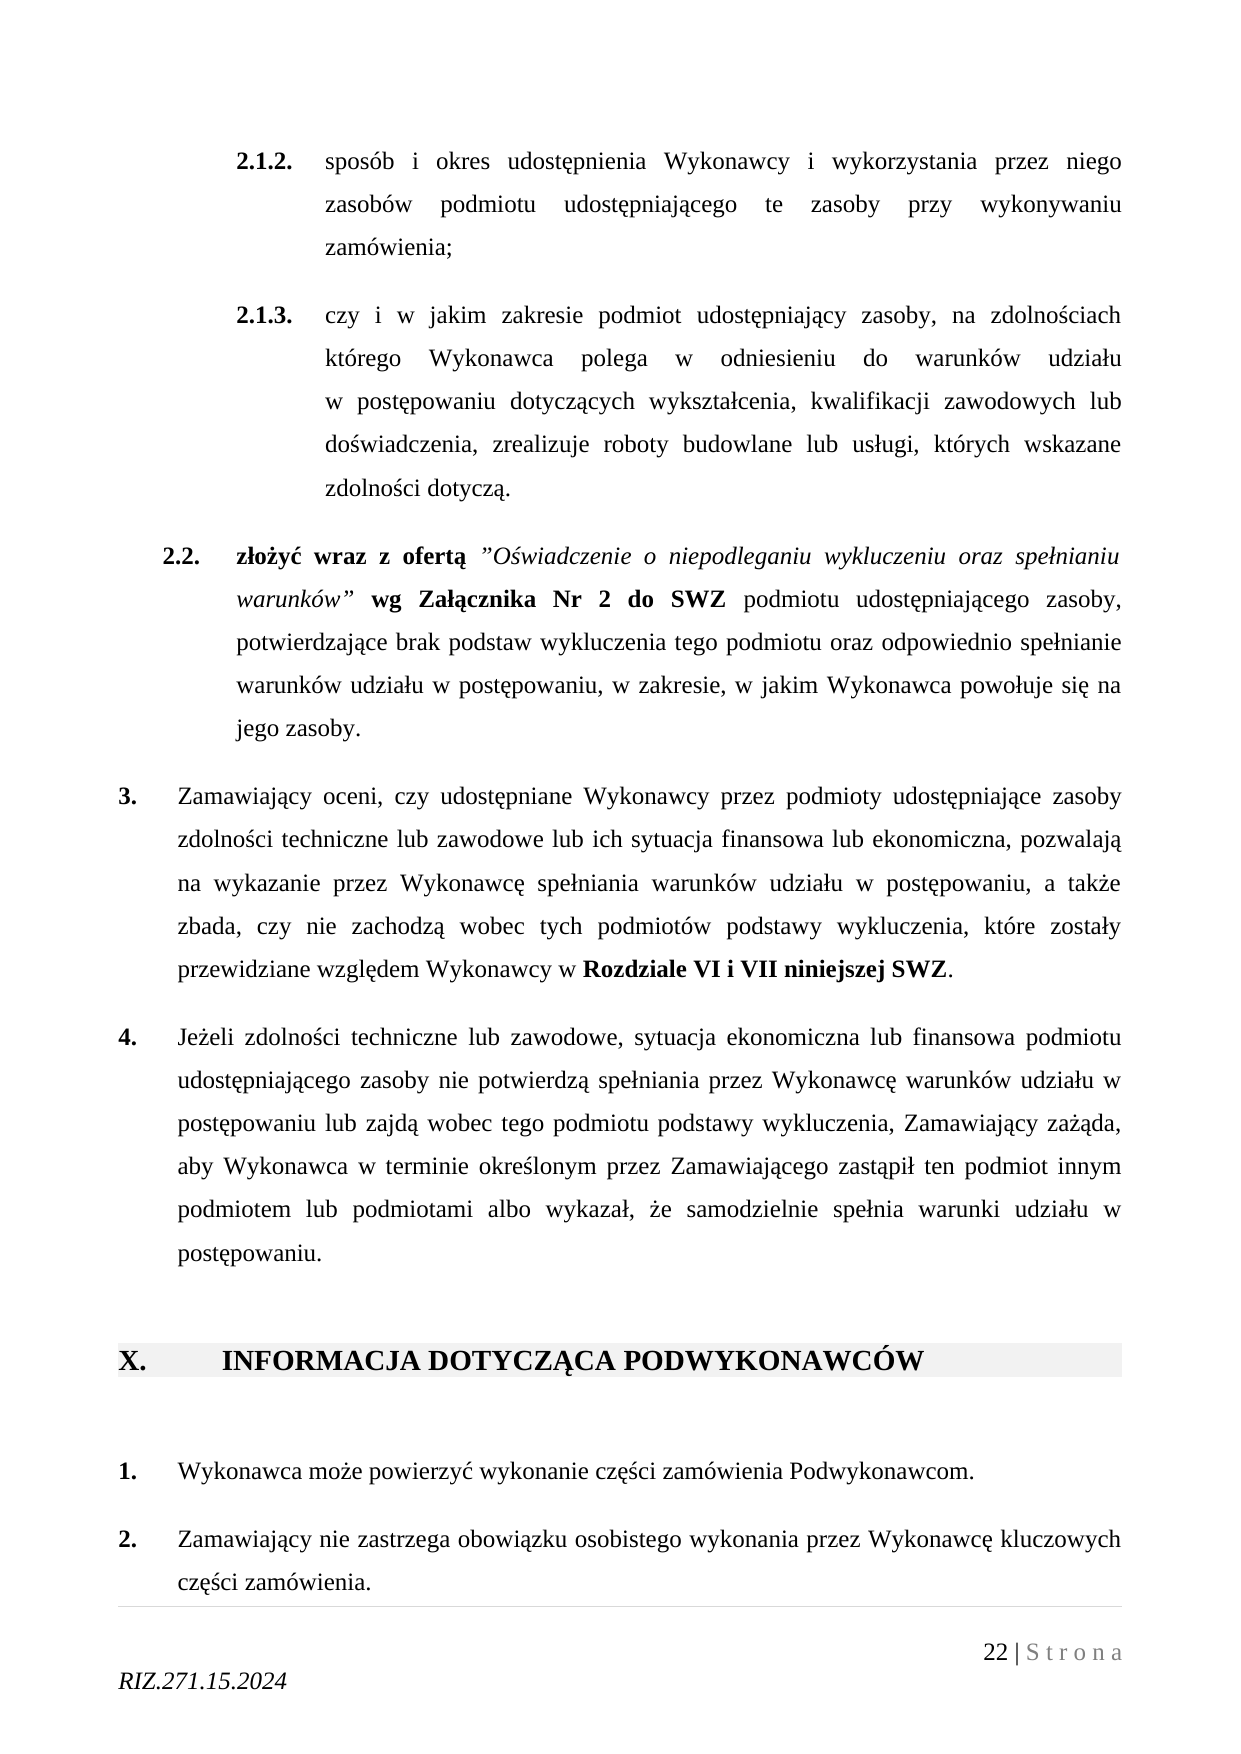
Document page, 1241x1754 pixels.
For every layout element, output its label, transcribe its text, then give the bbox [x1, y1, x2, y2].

list sposób i okres udostępnienia Wykonawcy i wykorzystania przez niego zasobów podmiotu udostępniającego te zasoby przy wykonywaniu zamówienia; [236, 146, 1122, 261]
list Wykonawca może powierzyć wykonanie części zamówienia Podwykonawcom. [118, 1456, 1122, 1485]
list Jeżeli zdolności techniczne lub zawodowe, sytuacja ekonomiczna lub finansowa podmiotu udostępniającego zasoby nie potwierdzą spełniania przez Wykonawcę warunków udziału w postępowaniu lub zajdą wobec tego podmiotu podstawy wykluczenia, Zamawiający zażąda, aby Wykonawca w terminie określonym przez Zamawiającego zastąpił ten podmiot innym podmiotem lub podmiotami albo wykazał, że samodzielnie spełnia warunki udziału w postępowaniu. [118, 1022, 1122, 1266]
list Zamawiający nie zastrzega obowiązku osobistego wykonania przez Wykonawcę kluczowych części zamówienia. [118, 1524, 1122, 1596]
list złożyć wraz z ofertą ”Oświadczenie o niepodleganiu wykluczeniu oraz spełnianiu warunków” wg Załącznika Nr 2 do SWZ podmiotu udostępniającego zasoby, potwierdzające brak podstaw wykluczenia tego podmiotu oraz odpowiednio spełnianie warunków udziału w postępowaniu, w zakresie, w jakim Wykonawca powołuje się na jego zasoby. [162, 541, 1122, 742]
list Zamawiający oceni, czy udostępniane Wykonawcy przez podmioty udostępniające zasoby zdolności techniczne lub zawodowe lub ich sytuacja finansowa lub ekonomiczna, pozwalają na wykazanie przez Wykonawcę spełniania warunków udziału w postępowaniu, a także zbada, czy nie zachodzą wobec tych podmiotów podstawy wykluczenia, które zostały przewidziane względem Wykonawcy w Rozdziale VI i VII niniejszej SWZ. [118, 781, 1122, 983]
list czy i w jakim zakresie podmiot udostępniający zasoby, na zdolnościach którego Wykonawca polega w odniesieniu do warunków udziału w postępowaniu dotyczących wykształcenia, kwalifikacji zawodowych lub doświadczenia, zrealizuje roboty budowlane lub usługi, których wskazane zdolności dotyczą. [236, 300, 1122, 501]
subtitle INFORMACJA DOTYCZĄCA PODWYKONAWCÓW [118, 1343, 1122, 1377]
